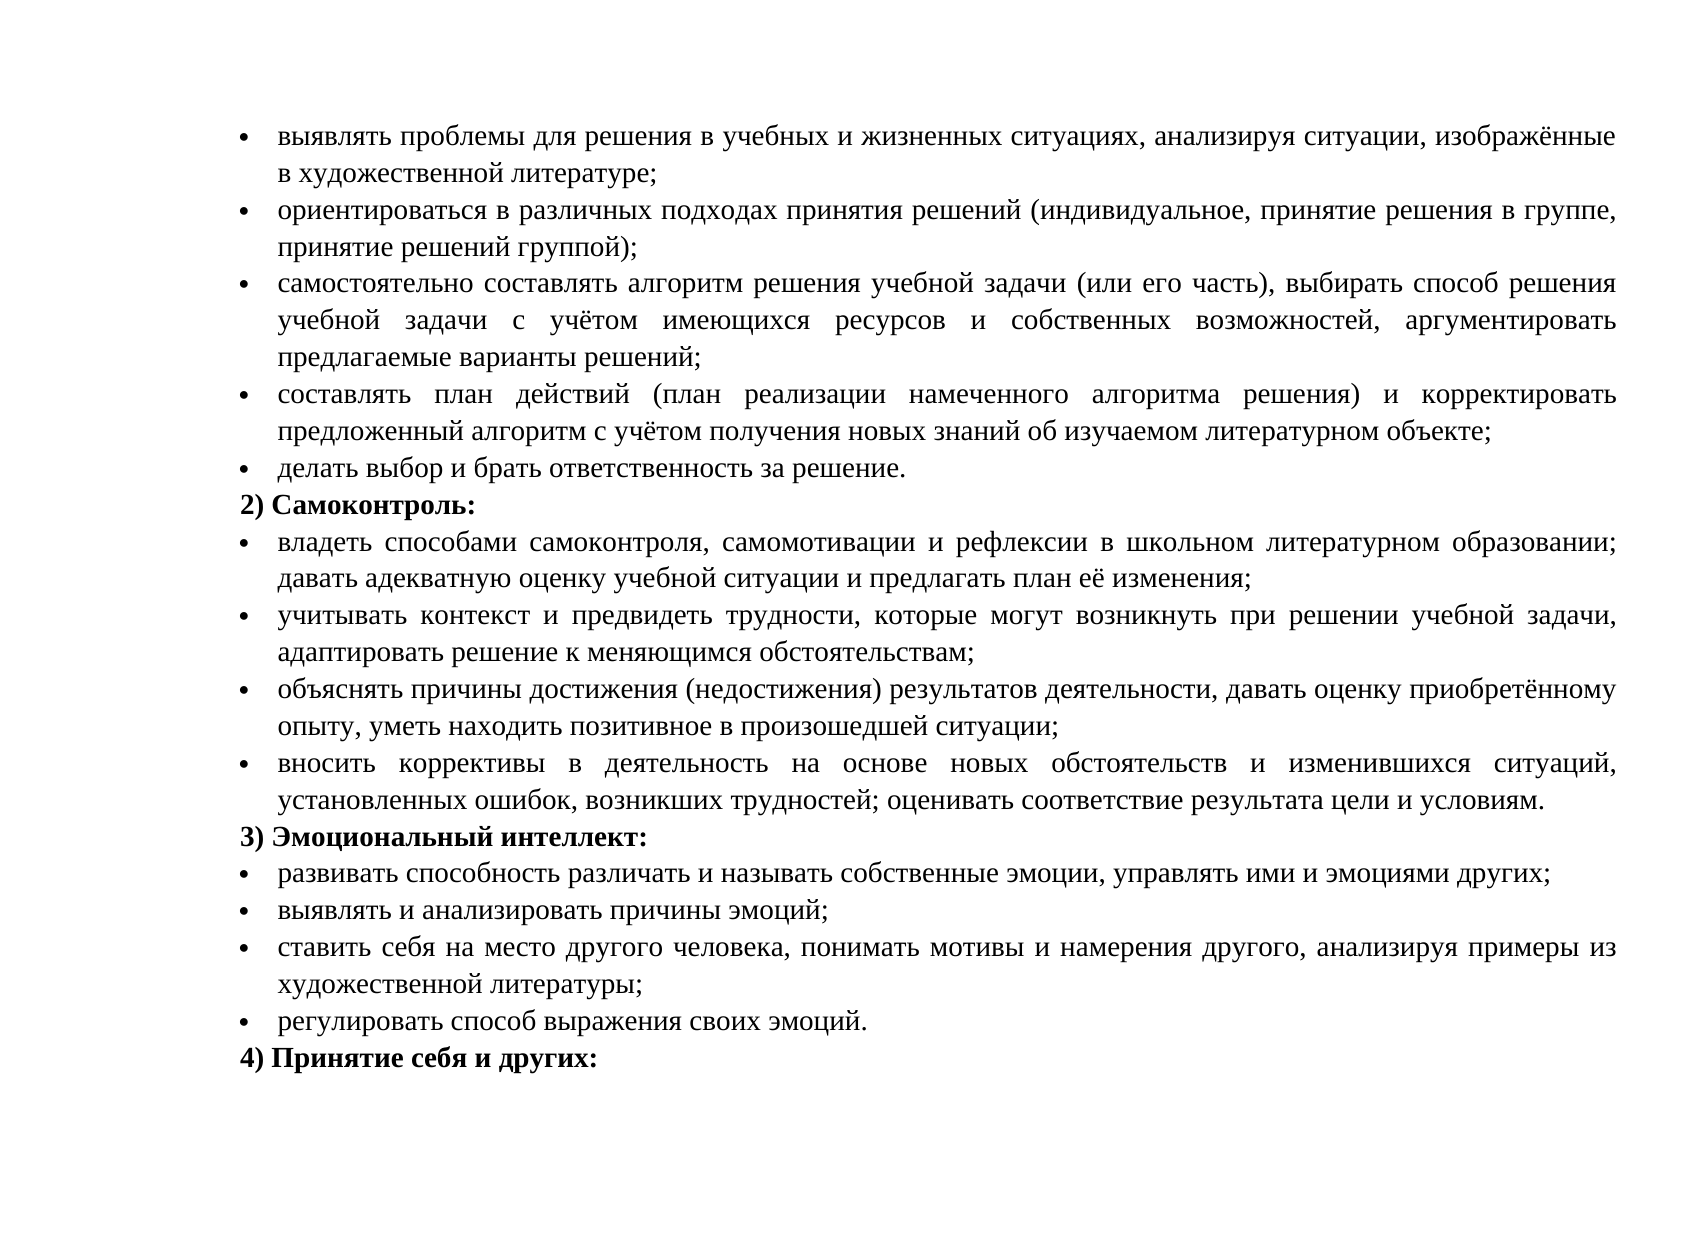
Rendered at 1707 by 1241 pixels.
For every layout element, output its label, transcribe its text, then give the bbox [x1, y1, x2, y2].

text 2) Самоконтроль: [177, 487, 1618, 520]
list выявлять и анализировать причины эмоций; [240, 892, 1618, 926]
list вносить коррективы в деятельность на основе новых обстоятельств и изменившихся ситуаций, установленных ошибок, возникших трудностей; оценивать соответствие результата цели и условиям. [240, 745, 1618, 815]
list объяснять причины достижения (недостижения) результатов деятельности, давать оценку приобретённому опыту, уметь находить позитивное в произошедшей ситуации; [240, 671, 1618, 742]
text 3) Эмоциональный интеллект: [177, 819, 1618, 852]
list учитывать контекст и предвидеть трудности, которые могут возникнуть при решении учебной задачи, адаптировать решение к меняющимся обстоятельствам; [240, 597, 1618, 668]
list самостоятельно составлять алгоритм решения учебной задачи (или его часть), выбирать способ решения учебной задачи с учётом имеющихся ресурсов и собственных возможностей, аргументировать предлагаемые варианты решений; [240, 266, 1618, 373]
list делать выбор и брать ответственность за решение. [240, 450, 1618, 483]
text 4) Принятие себя и других: [177, 1040, 1618, 1073]
list развивать способность различать и называть собственные эмоции, управлять ими и эмоциями других; [240, 856, 1618, 889]
list владеть способами самоконтроля, самомотивации и рефлексии в школьном литературном образовании; давать адекватную оценку учебной ситуации и предлагать план её изменения; [240, 524, 1618, 594]
list ставить себя на место другого человека, понимать мотивы и намерения другого, анализируя примеры из художественной литературы; [240, 929, 1618, 1000]
list выявлять проблемы для решения в учебных и жизненных ситуациях, анализируя ситуации, изображённые в художественной литературе; [240, 118, 1618, 188]
list регулировать способ выражения своих эмоций. [240, 1003, 1618, 1037]
list составлять план действий (план реализации намеченного алгоритма решения) и корректировать предложенный алгоритм с учётом получения новых знаний об изучаемом литературном объекте; [240, 376, 1618, 447]
list ориентироваться в различных подходах принятия решений (индивидуальное, принятие решения в группе, принятие решений группой); [240, 192, 1618, 262]
